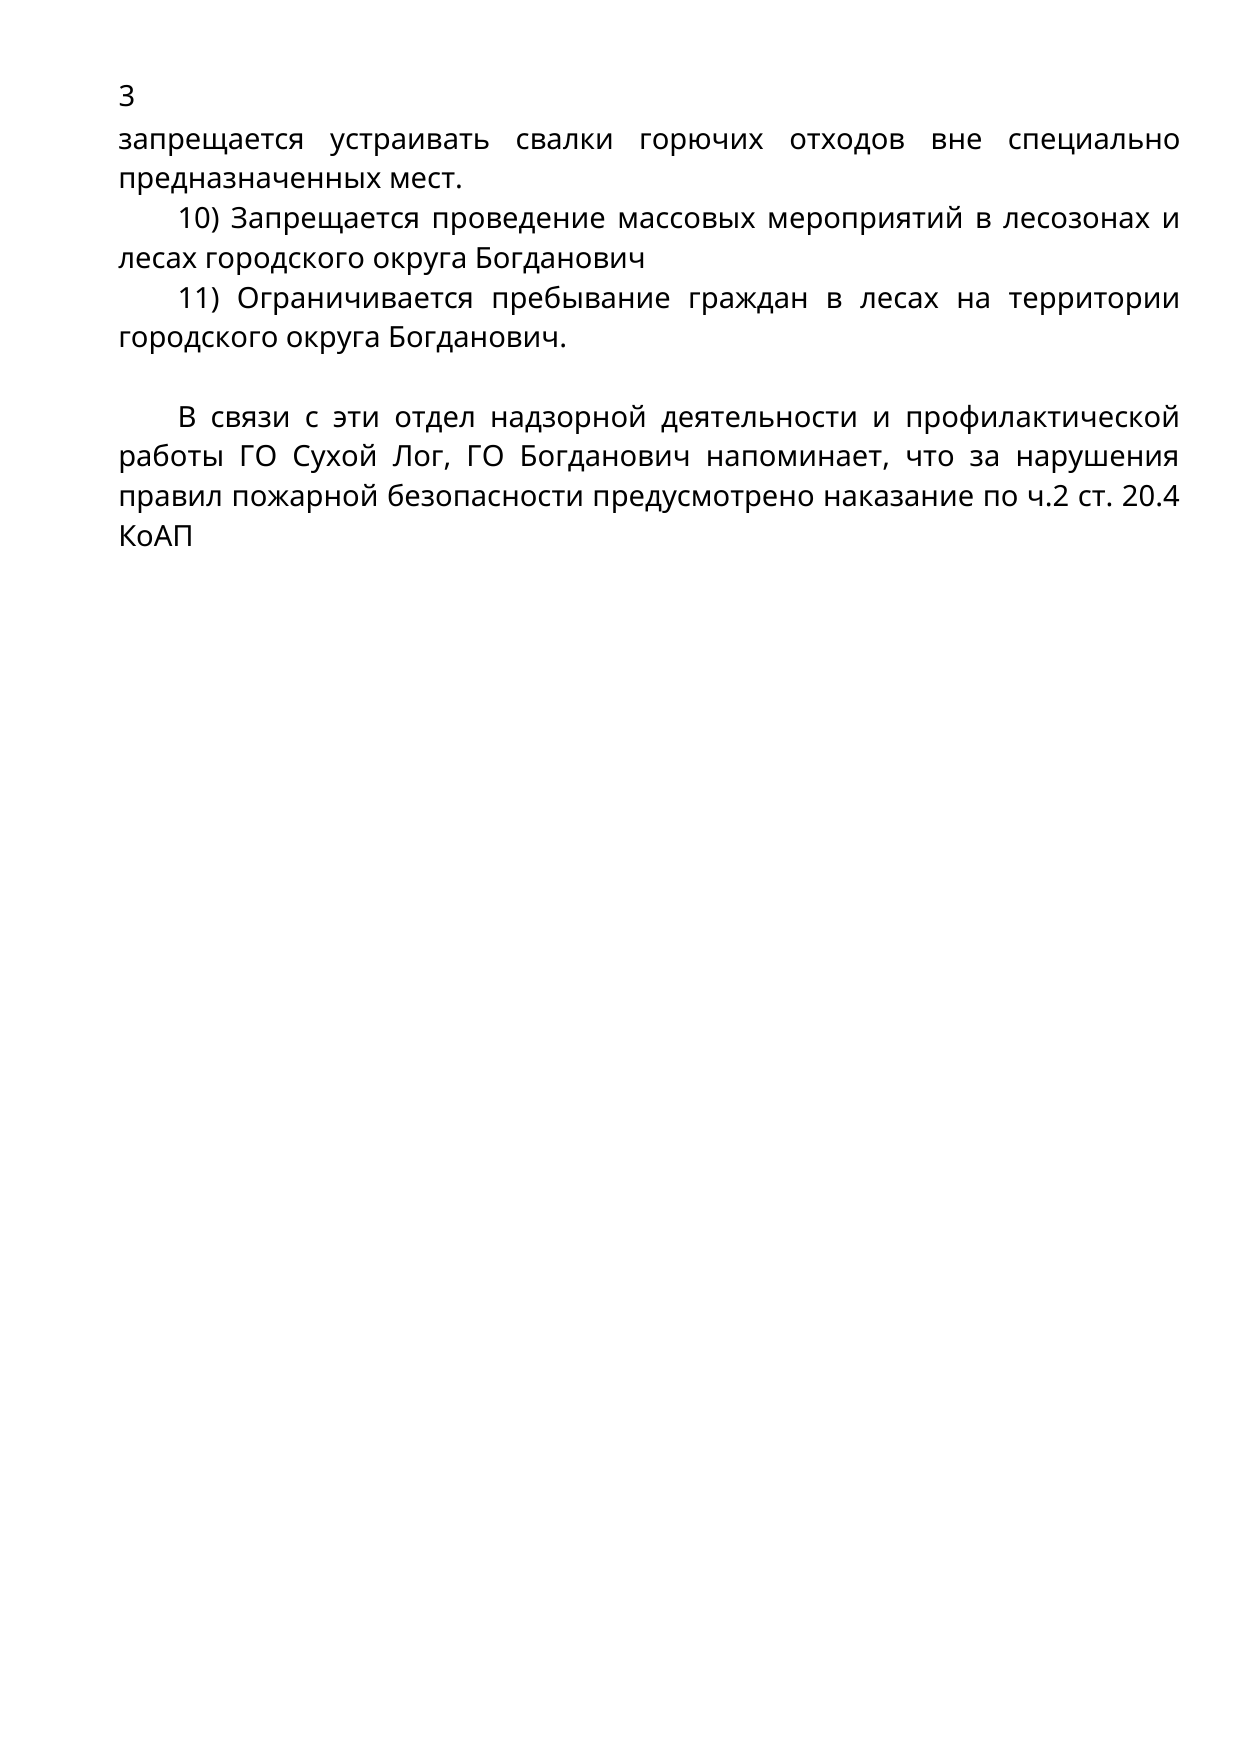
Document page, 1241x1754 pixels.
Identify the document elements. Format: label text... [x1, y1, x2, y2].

text 10) Запрещается проведение массовых мероприятий в лесозонах и лесах городского округа Богданович [118, 197, 1181, 277]
text 11) Ограничивается пребывание граждан в лесах на территории городского округа Богданович. [118, 277, 1181, 356]
text В связи с эти отдел надзорной деятельности и профилактической работы ГО Сухой Лог, ГО Богданович напоминает, что за нарушения правил пожарной безопасности предусмотрено наказание по ч.2 ст. 20.4 КоАП [118, 396, 1181, 555]
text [118, 118, 1181, 197]
